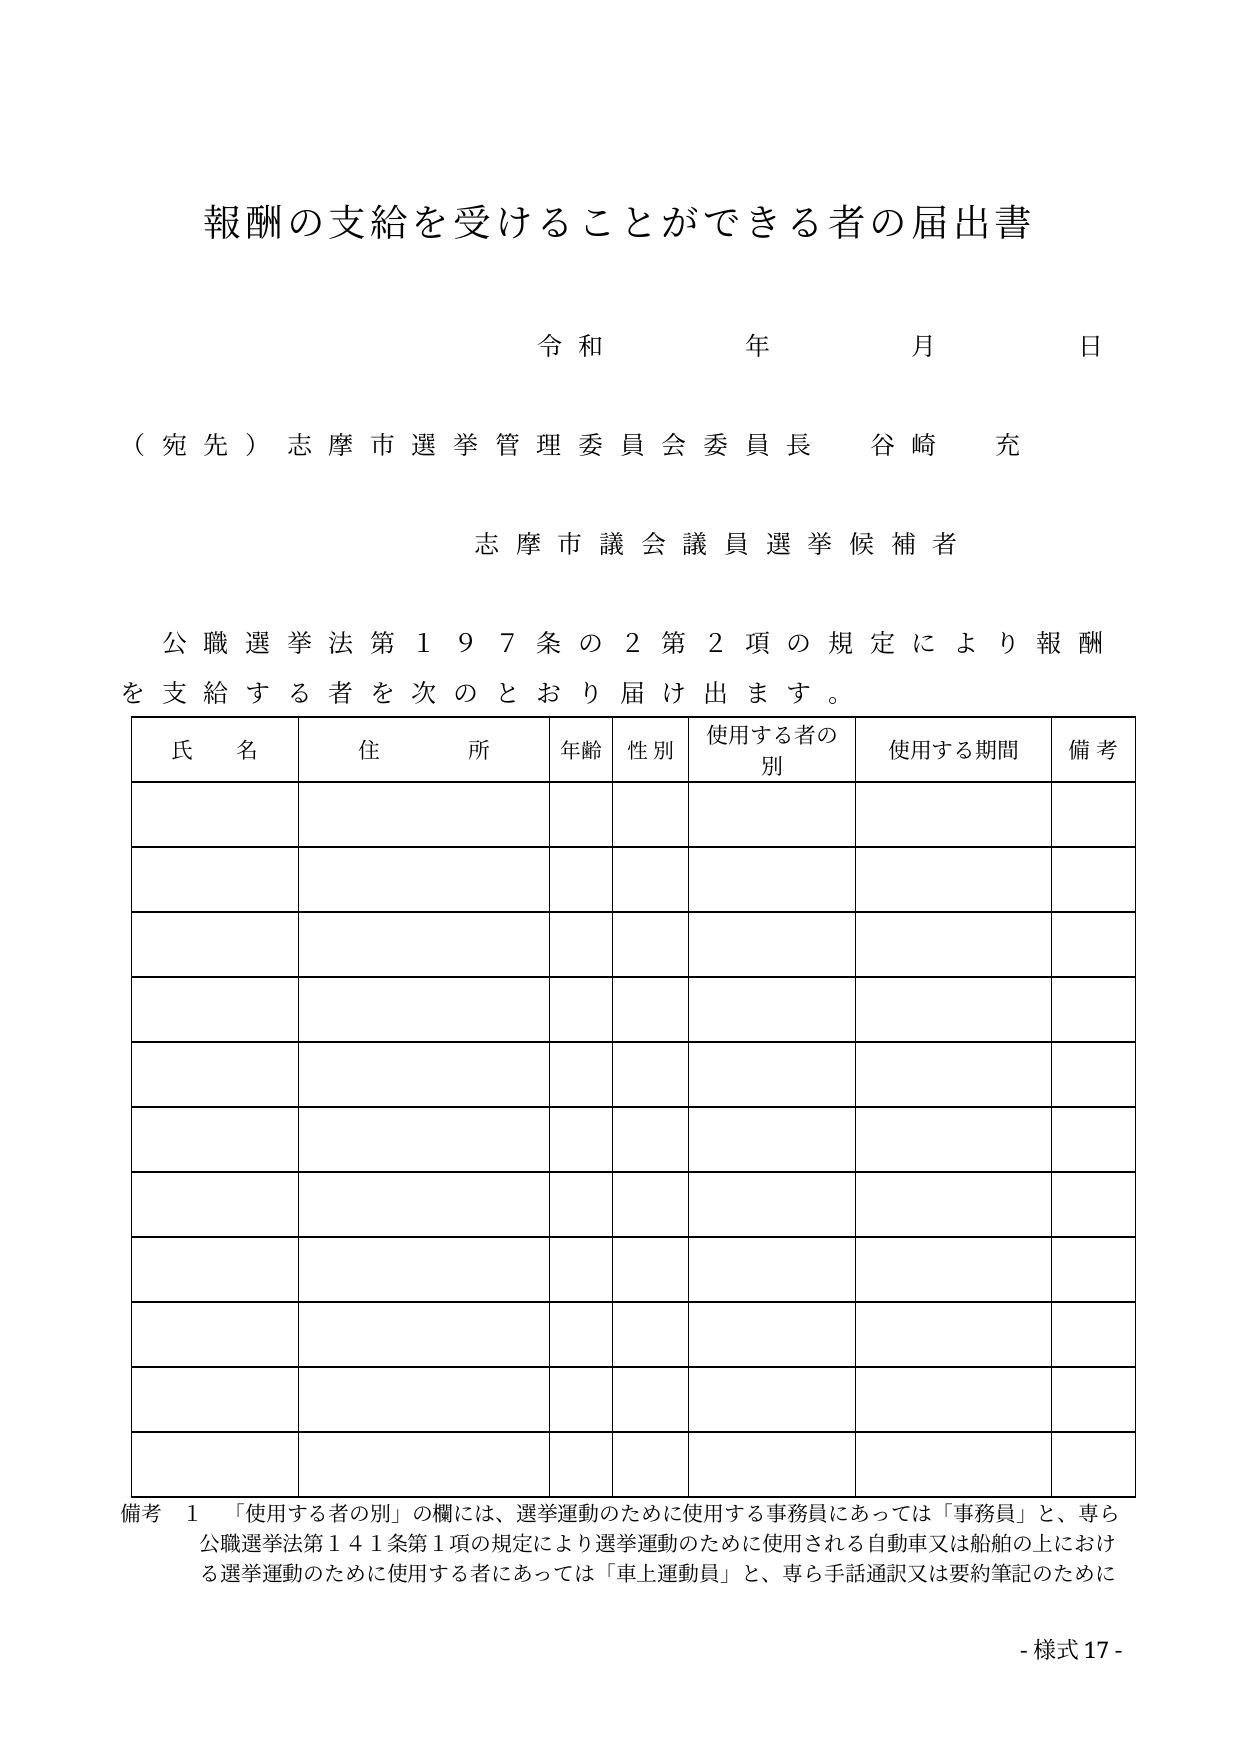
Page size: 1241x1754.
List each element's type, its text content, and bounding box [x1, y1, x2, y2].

table_cell [1052, 1043, 1135, 1106]
table_cell [856, 1303, 1051, 1366]
table_cell [132, 1433, 298, 1496]
table_cell [613, 848, 688, 911]
table_cell [1052, 1173, 1135, 1236]
text 報酬の支給を受けることができる者の届出書 [120, 171, 1120, 270]
text （宛先）志摩市選挙管理委員会委員長 谷崎 充 [120, 419, 1120, 468]
table_cell [1052, 1433, 1135, 1496]
table_cell [132, 1303, 298, 1366]
table_cell [613, 1368, 688, 1431]
table_cell [613, 978, 688, 1041]
table_header 年齢 [550, 718, 612, 781]
table_cell [550, 1303, 612, 1366]
table_cell [1052, 1368, 1135, 1431]
table_header 氏 名 [132, 718, 298, 781]
table_cell [689, 1173, 855, 1236]
text 志摩市議会議員選挙候補者 [203, 518, 1120, 568]
table_cell [1052, 848, 1135, 911]
table_cell [613, 1043, 688, 1106]
table_cell [132, 913, 298, 976]
table_cell [299, 1108, 549, 1171]
table_cell [132, 1108, 298, 1171]
table_cell [299, 1303, 549, 1366]
table_cell [132, 978, 298, 1041]
table_cell [299, 848, 549, 911]
table_header 備 考 [1052, 718, 1135, 781]
table_cell [613, 1303, 688, 1366]
table_cell [550, 848, 612, 911]
table_cell [1052, 783, 1135, 846]
table_cell [613, 1238, 688, 1301]
table_cell [856, 1433, 1051, 1496]
table_cell [613, 783, 688, 846]
table_cell [550, 978, 612, 1041]
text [120, 1497, 1120, 1587]
table_cell [132, 783, 298, 846]
table_cell [132, 1368, 298, 1431]
table_cell [550, 783, 612, 846]
table_cell [856, 1368, 1051, 1431]
table_cell [299, 1368, 549, 1431]
table_cell [550, 1238, 612, 1301]
table_cell [689, 783, 855, 846]
table_cell [613, 913, 688, 976]
table_cell [856, 1173, 1051, 1236]
table_header 性 別 [613, 718, 688, 781]
table_cell [613, 1108, 688, 1171]
table_cell [550, 1043, 612, 1106]
table_cell [132, 848, 298, 911]
table_cell [689, 1368, 855, 1431]
table_cell [132, 1238, 298, 1301]
table_cell [132, 1043, 298, 1106]
table_header 使用する者の別 [689, 718, 855, 781]
table_cell [1052, 1108, 1135, 1171]
table_cell [550, 1173, 612, 1236]
table_cell [689, 1303, 855, 1366]
table_cell [299, 783, 549, 846]
table_cell [550, 1108, 612, 1171]
table_cell [689, 913, 855, 976]
table_cell [299, 978, 549, 1041]
table_header 住 所 [299, 718, 549, 781]
table_cell [689, 1043, 855, 1106]
table_cell [856, 913, 1051, 976]
table_cell [550, 1368, 612, 1431]
table_cell [299, 1043, 549, 1106]
table_cell [299, 1433, 549, 1496]
table_cell [856, 1238, 1051, 1301]
table_cell [1052, 978, 1135, 1041]
table_cell [550, 1433, 612, 1496]
table_cell [132, 1173, 298, 1236]
table_cell [689, 1108, 855, 1171]
table_cell [1052, 1238, 1135, 1301]
table_cell [856, 783, 1051, 846]
table_cell [856, 978, 1051, 1041]
table_cell [856, 1043, 1051, 1106]
table_cell [856, 1108, 1051, 1171]
table_cell [689, 1433, 855, 1496]
table_cell [299, 1238, 549, 1301]
table_cell [613, 1433, 688, 1496]
table_cell [1052, 913, 1135, 976]
table_cell [299, 913, 549, 976]
table_cell [299, 1173, 549, 1236]
table_cell [613, 1173, 688, 1236]
table_cell [689, 978, 855, 1041]
text 公職選挙法第１９７条の２第２項の規定により報酬を支給する者を次のとおり届け出ます。 [120, 617, 1120, 716]
table_cell [550, 913, 612, 976]
table_cell [689, 1238, 855, 1301]
table_header 使用する期間 [856, 718, 1051, 781]
text 令和 年 月 日 [120, 320, 1120, 369]
table_cell [689, 848, 855, 911]
table_cell [1052, 1303, 1135, 1366]
table_cell [856, 848, 1051, 911]
